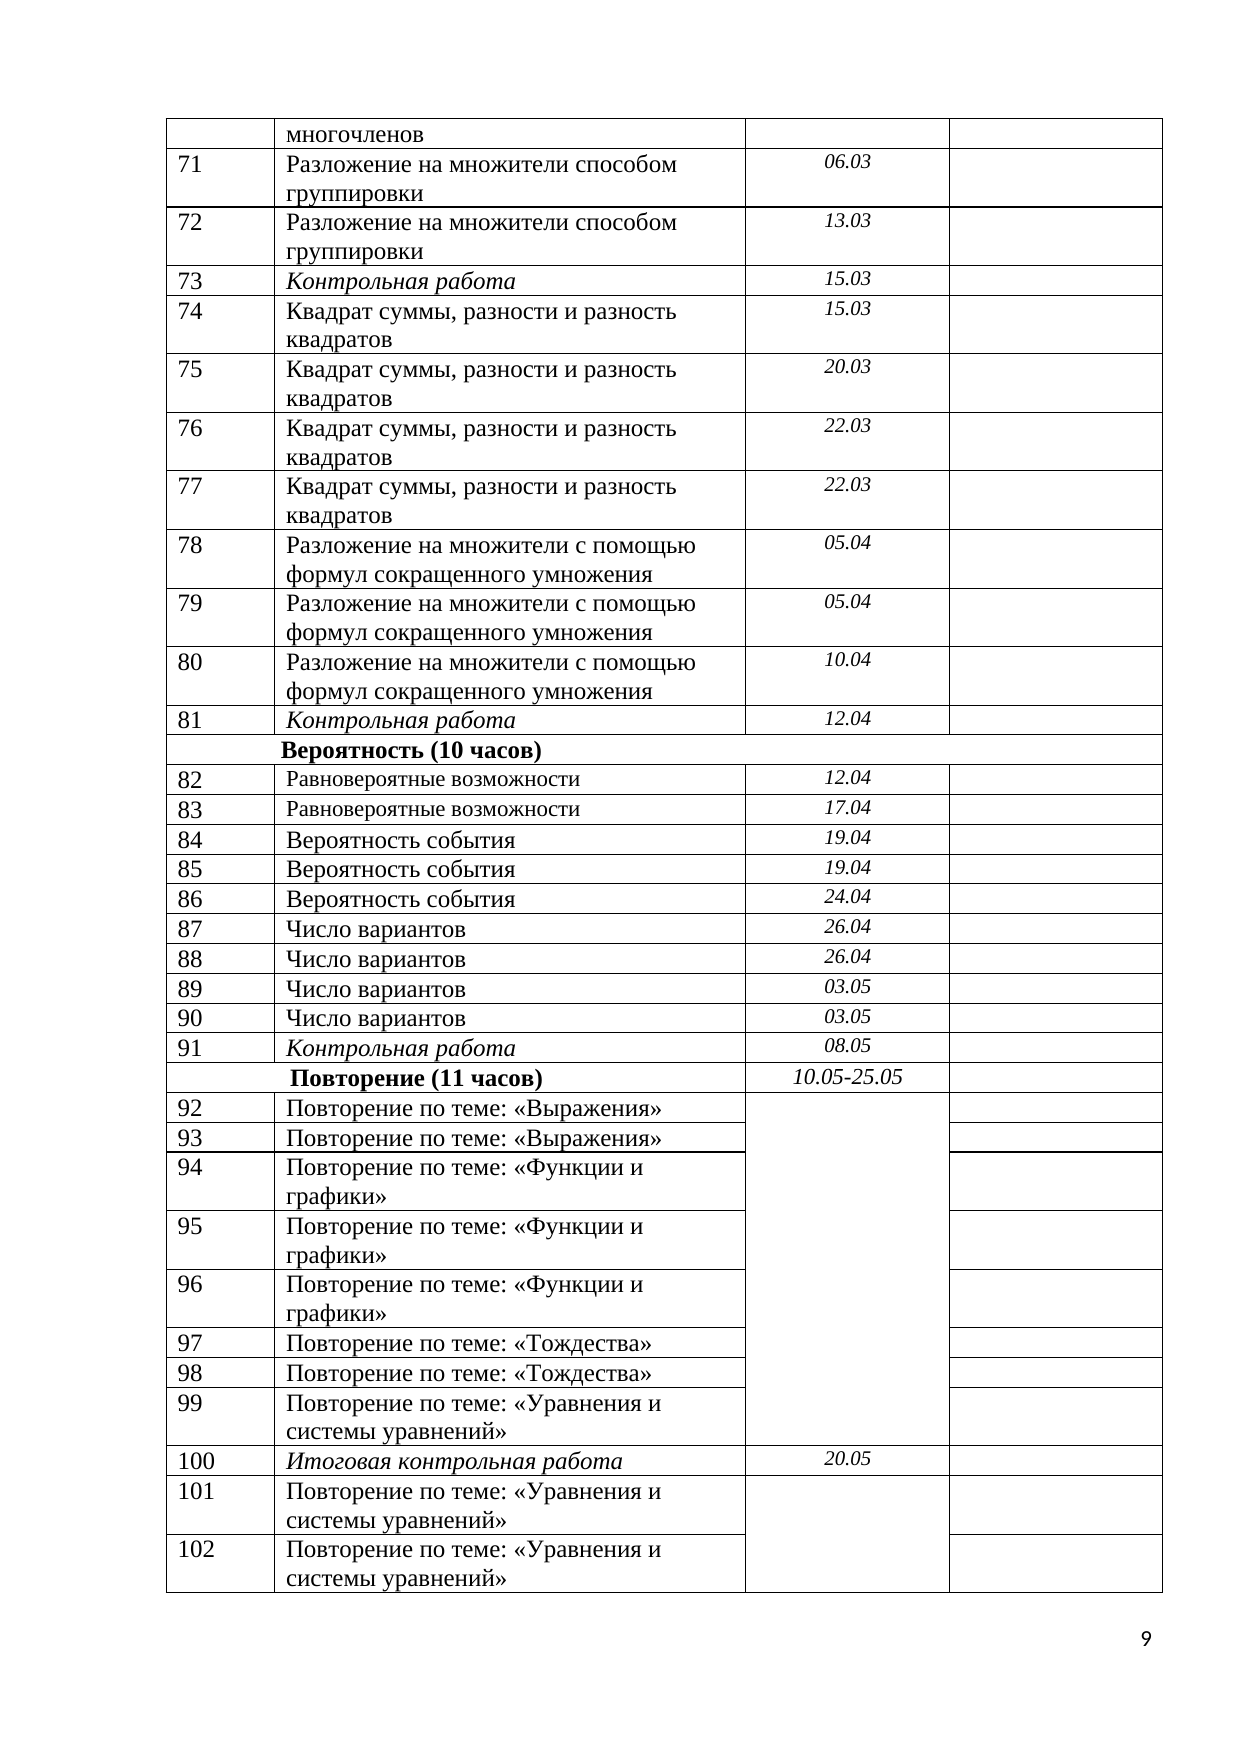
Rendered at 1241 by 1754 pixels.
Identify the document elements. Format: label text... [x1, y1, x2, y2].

table_cell 22.03 [746, 413, 949, 470]
table_cell Равновероятные возможности [275, 795, 745, 824]
table_cell [950, 944, 1162, 973]
table_cell Квадрат суммы, разности и разность квадратов [275, 471, 745, 529]
table_cell [950, 1033, 1162, 1062]
table_cell [950, 1358, 1162, 1387]
table_cell [950, 1211, 1162, 1268]
table_cell Контрольная работа [275, 266, 745, 295]
table_cell 74 [167, 296, 274, 353]
table_cell [950, 1535, 1162, 1592]
table_cell Повторение по теме: «Уравнения и системы уравнений» [275, 1535, 745, 1592]
table_cell [950, 1063, 1162, 1092]
table_cell [950, 589, 1162, 646]
table_cell 22.03 [746, 471, 949, 529]
table_cell [950, 706, 1162, 734]
table_cell 75 [167, 354, 274, 412]
table_cell 12.04 [746, 706, 949, 734]
table_cell Повторение по теме: «Функции и графики» [275, 1211, 745, 1268]
table_cell 83 [167, 795, 274, 824]
table_cell [950, 884, 1162, 913]
table_cell Разложение на множители способом группировки [275, 149, 745, 206]
table_cell 101 [167, 1476, 274, 1533]
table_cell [275, 119, 745, 148]
table_cell 70 [167, 119, 274, 148]
table_cell [950, 795, 1162, 824]
table_cell 19.04 [746, 855, 949, 883]
table_cell 90 [167, 1004, 274, 1032]
table_cell [950, 149, 1162, 206]
table_cell 01.03 [746, 119, 949, 148]
table_cell Повторение по теме: «Уравнения и системы уравнений» [275, 1476, 745, 1533]
table_cell 26.04 [746, 914, 949, 943]
table_cell Вероятность события [275, 884, 745, 913]
table_cell [950, 413, 1162, 470]
table_cell 100 [167, 1446, 274, 1475]
table_cell Повторение по теме: «Функции и графики» [275, 1270, 745, 1327]
table_cell 73 [167, 266, 274, 295]
table_cell Вероятность события [275, 825, 745, 853]
table_cell 78 [167, 530, 274, 587]
table_cell 79 [167, 589, 274, 646]
table_cell Квадрат суммы, разности и разность квадратов [275, 354, 745, 412]
table_cell 05.04 [746, 530, 949, 587]
table_cell 12.04 [746, 765, 949, 794]
table_cell 13.03 [746, 208, 949, 265]
table_cell 85 [167, 855, 274, 883]
table_cell [746, 1093, 949, 1445]
table_cell 24.04 [746, 884, 949, 913]
table_cell [950, 266, 1162, 295]
table_cell [950, 1270, 1162, 1327]
table_cell [950, 1446, 1162, 1475]
table_cell 93 [167, 1123, 274, 1151]
table_cell Повторение (11 часов) [167, 1063, 745, 1092]
table_cell Повторение по теме: «Тождества» [275, 1358, 745, 1387]
table_cell Повторение по теме: «Функции и графики» [275, 1153, 745, 1210]
table_cell Квадрат суммы, разности и разность квадратов [275, 296, 745, 353]
table_cell 03.05 [746, 1004, 949, 1032]
table_cell 88 [167, 944, 274, 973]
table_cell 10.04 [746, 647, 949, 704]
table_cell [950, 855, 1162, 883]
table_cell [950, 1093, 1162, 1122]
table_cell [950, 354, 1162, 412]
table_cell 96 [167, 1270, 274, 1327]
table_cell [950, 1153, 1162, 1210]
table_cell 92 [167, 1093, 274, 1122]
table_cell 81 [167, 706, 274, 734]
table_cell Разложение на множители с помощью формул сокращенного умножения [275, 647, 745, 704]
table_cell [950, 296, 1162, 353]
table_cell [950, 974, 1162, 1002]
table_cell 94 [167, 1153, 274, 1210]
table_cell 15.03 [746, 296, 949, 353]
table_cell 20.03 [746, 354, 949, 412]
table_cell 26.04 [746, 944, 949, 973]
table_cell 99 [167, 1388, 274, 1445]
table_cell 08.05 [746, 1033, 949, 1062]
table_cell 15.03 [746, 266, 949, 295]
table_cell 17.04 [746, 795, 949, 824]
table_cell [950, 1328, 1162, 1357]
table_cell 72 [167, 208, 274, 265]
table_cell 06.03 [746, 149, 949, 206]
table_cell 10.05-25.05 [746, 1063, 949, 1092]
table_cell 82 [167, 765, 274, 794]
table_cell [950, 530, 1162, 587]
table_cell Вероятность (10 часов) [167, 735, 1162, 764]
table_cell Вероятность события [275, 855, 745, 883]
table_cell 98 [167, 1358, 274, 1387]
table_cell 77 [167, 471, 274, 529]
table_cell Число вариантов [275, 944, 745, 973]
table_cell 89 [167, 974, 274, 1002]
table_cell 95 [167, 1211, 274, 1268]
table_cell Равновероятные возможности [275, 765, 745, 794]
table_cell 03.05 [746, 974, 949, 1002]
table_cell Итоговая контрольная работа [275, 1446, 745, 1475]
table_cell [950, 1476, 1162, 1533]
table_cell 80 [167, 647, 274, 704]
table_cell 05.04 [746, 589, 949, 646]
table_cell 97 [167, 1328, 274, 1357]
table_cell Разложение на множители с помощью формул сокращенного умножения [275, 530, 745, 587]
table_cell Число вариантов [275, 1004, 745, 1032]
table_cell Повторение по теме: «Уравнения и системы уравнений» [275, 1388, 745, 1445]
table_cell [950, 1123, 1162, 1151]
table_cell [950, 647, 1162, 704]
table_cell [950, 825, 1162, 853]
table_cell [950, 119, 1162, 148]
table_cell Контрольная работа [275, 706, 745, 734]
table_cell Квадрат суммы, разности и разность квадратов [275, 413, 745, 470]
table_cell Число вариантов [275, 914, 745, 943]
table_cell [950, 765, 1162, 794]
table_cell Повторение по теме: «Выражения» [275, 1123, 745, 1151]
table_cell 87 [167, 914, 274, 943]
table_cell 19.04 [746, 825, 949, 853]
table_cell Повторение по теме: «Тождества» [275, 1328, 745, 1357]
table_cell [950, 914, 1162, 943]
table_cell Разложение на множители способом группировки [275, 208, 745, 265]
table_cell Число вариантов [275, 974, 745, 1002]
table_cell 71 [167, 149, 274, 206]
table_cell 86 [167, 884, 274, 913]
table_cell [950, 1388, 1162, 1445]
table_cell Контрольная работа [275, 1033, 745, 1062]
table_cell [746, 1476, 949, 1592]
table_cell 102 [167, 1535, 274, 1592]
table_cell Повторение по теме: «Выражения» [275, 1093, 745, 1122]
table_cell [950, 471, 1162, 529]
table_cell [950, 1004, 1162, 1032]
table_cell Разложение на множители с помощью формул сокращенного умножения [275, 589, 745, 646]
table_cell 91 [167, 1033, 274, 1062]
table_cell 20.05 [746, 1446, 949, 1475]
table_cell 84 [167, 825, 274, 853]
table_cell [950, 208, 1162, 265]
table_cell 76 [167, 413, 274, 470]
